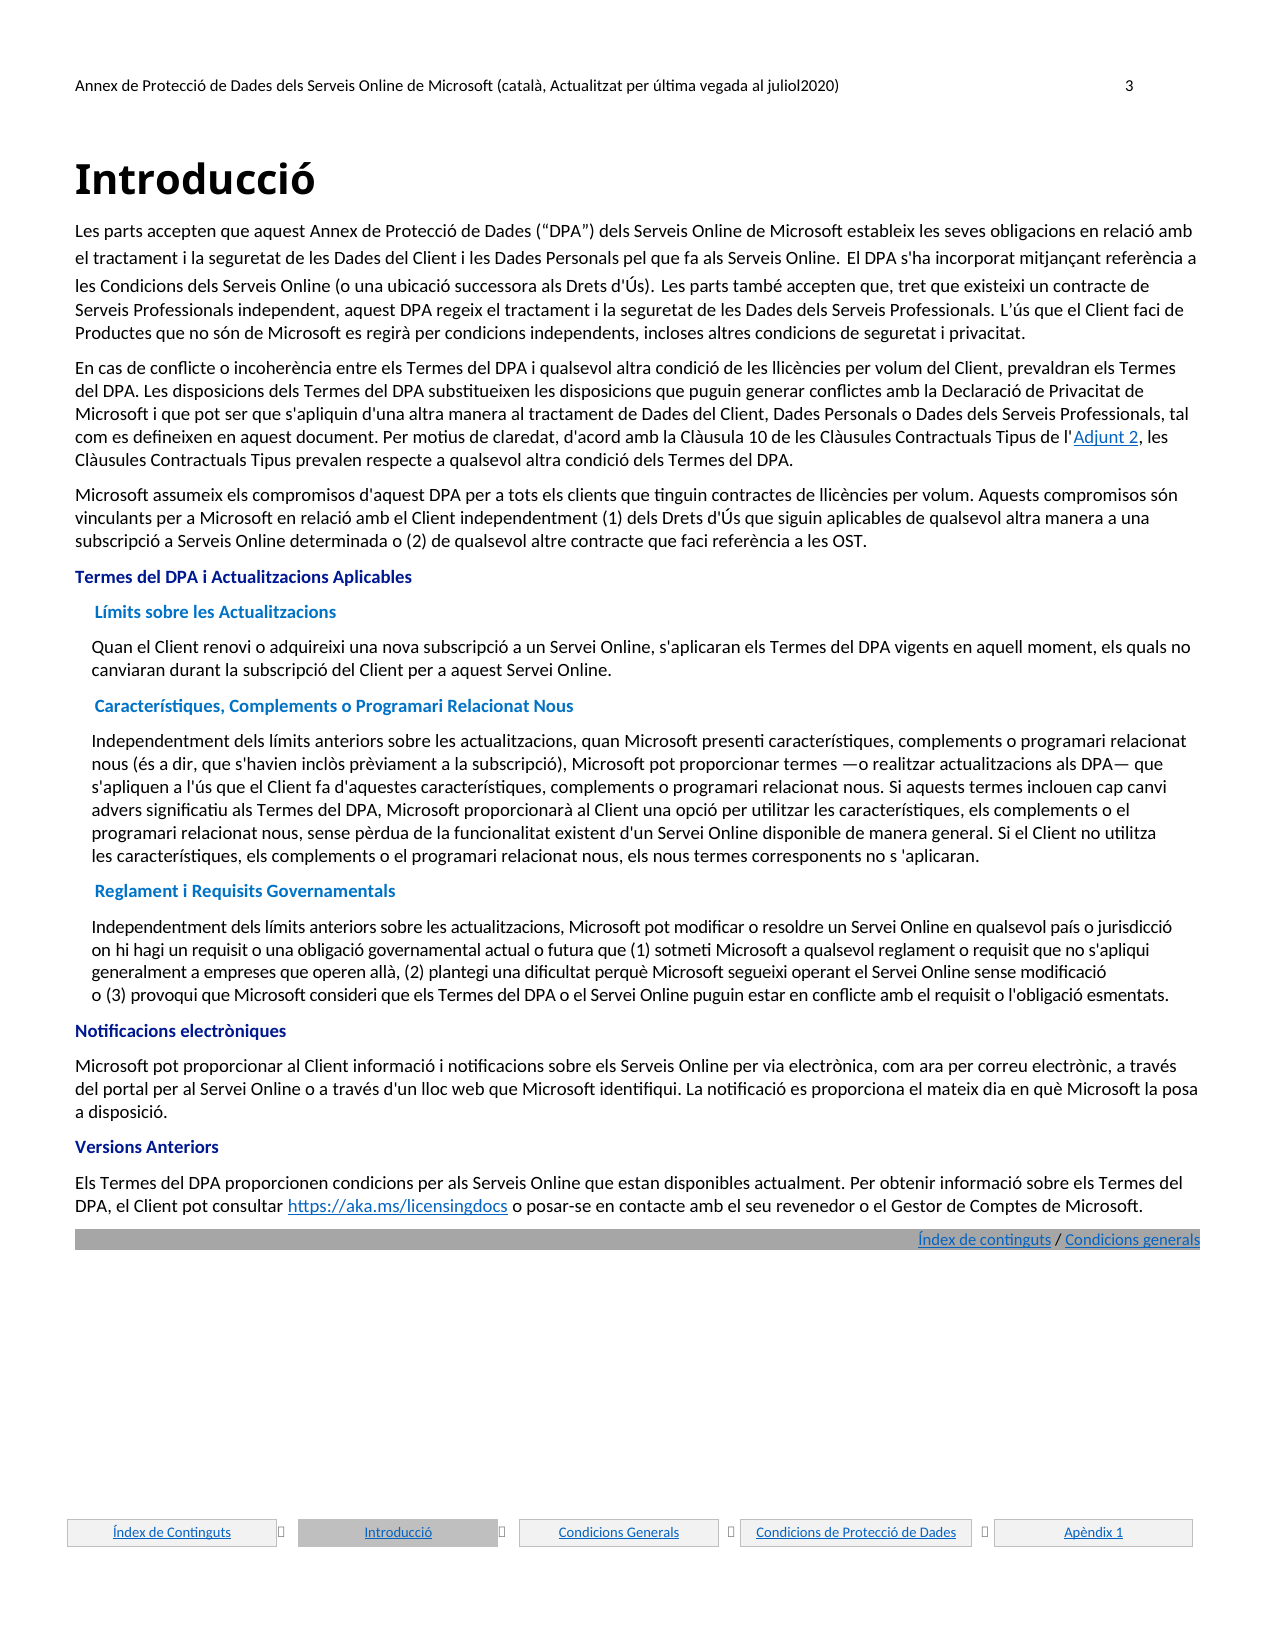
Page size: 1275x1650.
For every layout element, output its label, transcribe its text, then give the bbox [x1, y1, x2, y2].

list Les parts accepten que aquest Annex de Protecció de Dades (“DPA”) dels Serveis Online de Microsoft estableix les seves obligacions en relació amb el tractament i la seguretat de les Dades del Client i les Dades Personals pel que fa als Serveis Online. El DPA s'ha incorporat mitjançant referència a les Condicions dels Serveis Online (o una ubicació successora als Drets d'Ús). Les parts també accepten que, tret que existeixi un contracte de Serveis Professionals independent, aquest DPA regeix el tractament i la seguretat de les Dades dels Serveis Professionals. L’ús que el Client faci de Productes que no són de Microsoft es regirà per condicions independents, incloses altres condicions de seguretat i privacitat. [75, 219, 1200, 344]
list Reglament i Requisits Governamentals [94, 879, 1200, 902]
text En cas de conflicte o incoherència entre els Termes del DPA i qualsevol altra condició de les llicències per volum del Client, prevaldran els Termes del DPA. Les disposicions dels Termes del DPA substitueixen les disposicions que puguin generar conflictes amb la Declaració de Privacitat de Microsoft i que pot ser que s'apliquin d'una altra manera al tractament de Dades del Client, Dades Personals o Dades dels Serveis Professionals, tal com es defineixen en aquest document. Per motius de claredat, d'acord amb la Clàusula 10 de les Clàusules Contractuals Tipus de l'Adjunt 2, les Clàusules Contractuals Tipus prevalen respecte a qualsevol altra condició dels Termes del DPA. [75, 357, 1200, 471]
list Independentment dels límits anteriors sobre les actualitzacions, quan Microsoft presenti característiques, complements o programari relacionat nous (és a dir, que s'havien inclòs prèviament a la subscripció), Microsoft pot proporcionar termes —o realitzar actualitzacions als DPA— que s'apliquen a l'ús que el Client fa d'aquestes característiques, complements o programari relacionat nous. Si aquests termes inclouen cap canvi advers significatiu als Termes del DPA, Microsoft proporcionarà al Client una opció per utilitzar les característiques, els complements o el programari relacionat nous, sense pèrdua de la funcionalitat existent d'un Servei Online disponible de manera general. Si el Client no utilitza les característiques, els complements o el programari relacionat nous, els nous termes corresponents no s 'aplicaran. [91, 729, 1200, 867]
subtitle Introducció [75, 150, 1200, 207]
subtitle Termes del DPA i Actualitzacions Aplicables [75, 565, 1200, 588]
list Els Termes del DPA proporcionen condicions per als Serveis Online que estan disponibles actualment. Per obtenir informació sobre els Termes del DPA, el Client pot consultar https://aka.ms/licensingdocs o posar-se en contacte amb el seu revenedor o el Gestor de Comptes de Microsoft. [75, 1171, 1200, 1217]
list Característiques, Complements o Programari Relacionat Nous [94, 694, 1200, 717]
subtitle Versions Anteriors [75, 1136, 1200, 1159]
list Microsoft assumeix els compromisos d'aquest DPA per a tots els clients que tinguin contractes de llicències per volum. Aquests compromisos són vinculants per a Microsoft en relació amb el Client independentment (1) dels Drets d'Ús que siguin aplicables de qualsevol altra manera a una subscripció a Serveis Online determinada o (2) de qualsevol altre contracte que faci referència a les OST. [75, 484, 1200, 552]
subtitle Notificacions electròniques [75, 1019, 1200, 1042]
list Microsoft pot proporcionar al Client informació i notificacions sobre els Serveis Online per via electrònica, com ara per correu electrònic, a través del portal per al Servei Online o a través d'un lloc web que Microsoft identifiqui. La notificació es proporciona el mateix dia en què Microsoft la posa a disposició. [75, 1054, 1200, 1123]
list Índex de continguts / Condicions generals [75, 1229, 1200, 1250]
list Independentment dels límits anteriors sobre les actualitzacions, Microsoft pot modificar o resoldre un Servei Online en qualsevol país o jurisdicció on hi hagi un requisit o una obligació governamental actual o futura que (1) sotmeti Microsoft a qualsevol reglament o requisit que no s'apliqui generalment a empreses que operen allà, (2) plantegi una dificultat perquè Microsoft segueixi operant el Servei Online sense modificació o (3) provoqui que Microsoft consideri que els Termes del DPA o el Servei Online puguin estar en conflicte amb el requisit o l'obligació esmentats. [91, 915, 1200, 1007]
list Límits sobre les Actualitzacions [94, 600, 1200, 623]
list Quan el Client renovi o adquireixi una nova subscripció a un Servei Online, s'aplicaran els Termes del DPA vigents en aquell moment, els quals no canviaran durant la subscripció del Client per a aquest Servei Online. [91, 636, 1200, 682]
